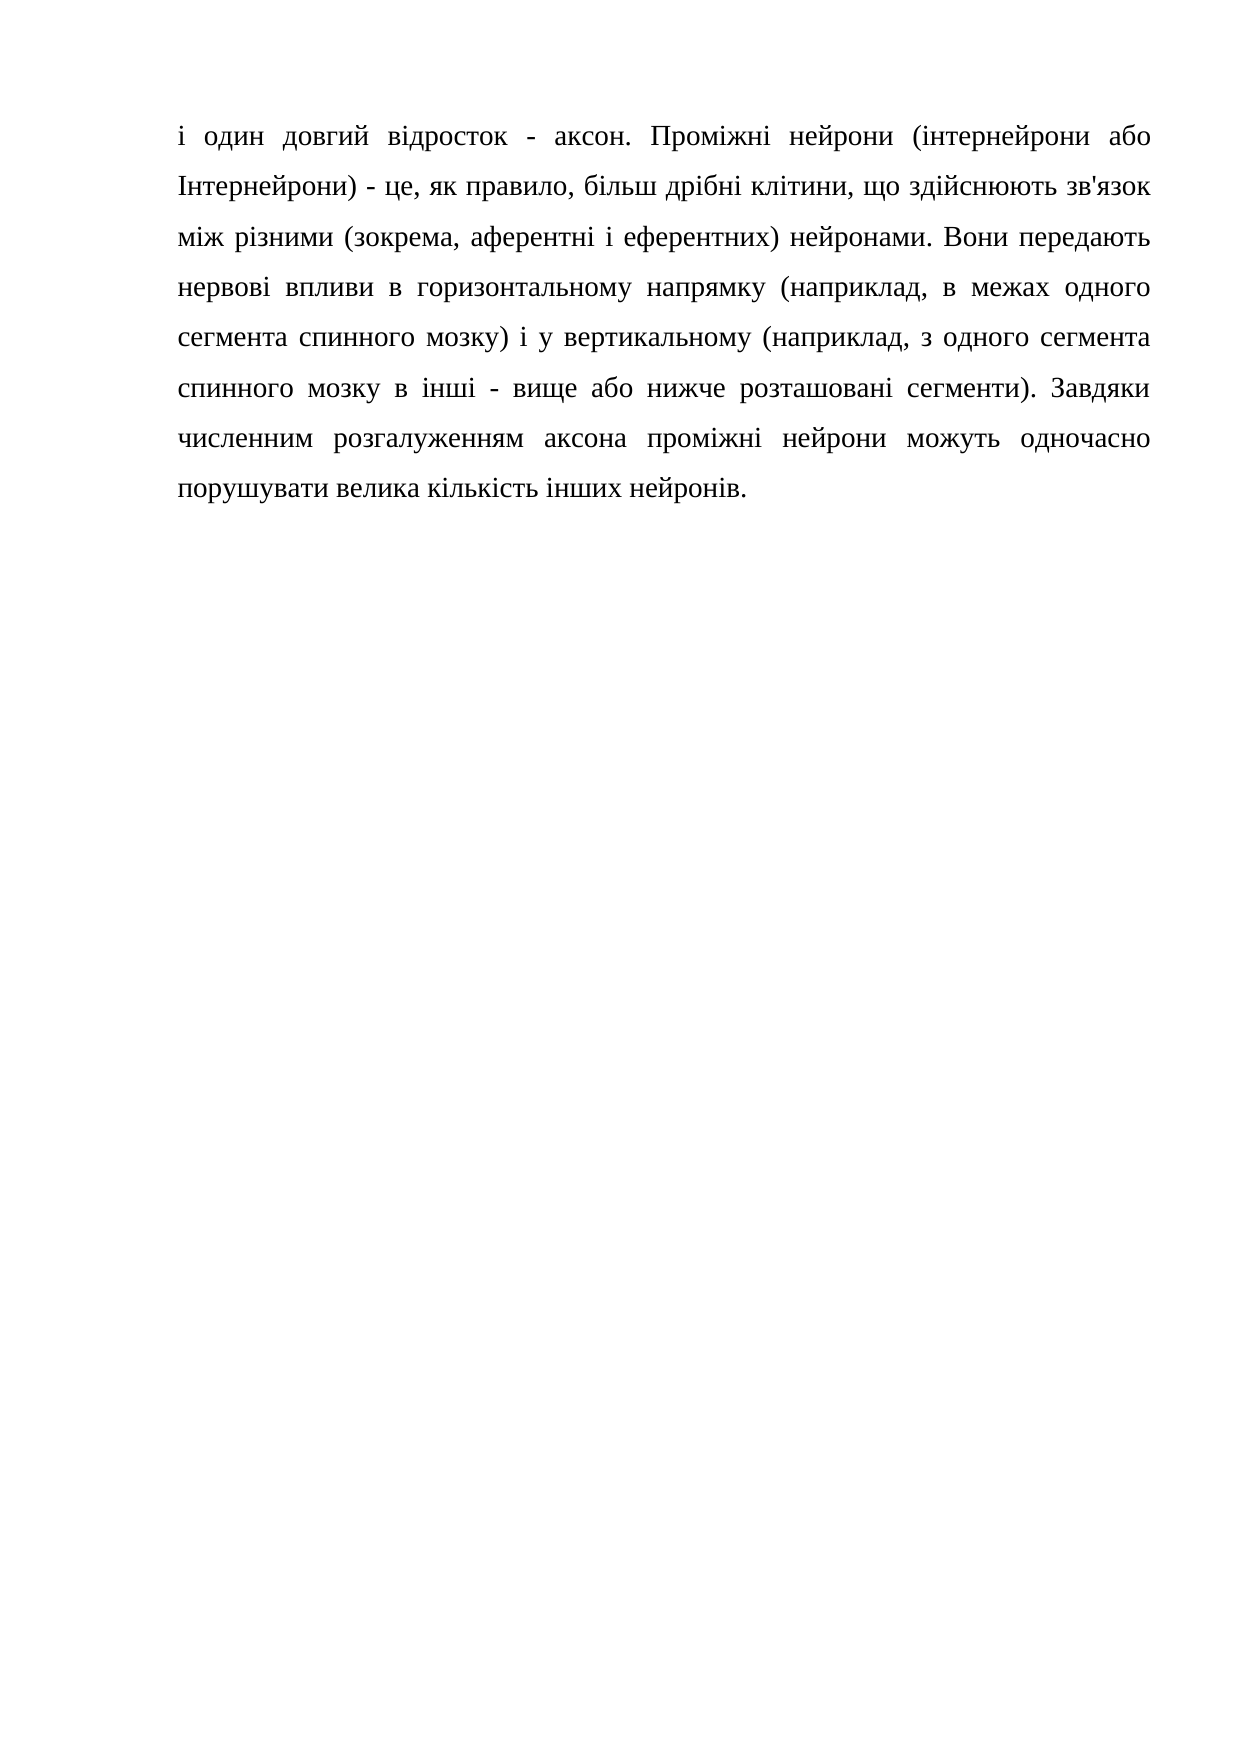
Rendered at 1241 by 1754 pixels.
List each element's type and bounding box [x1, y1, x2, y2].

text [177, 118, 1152, 504]
